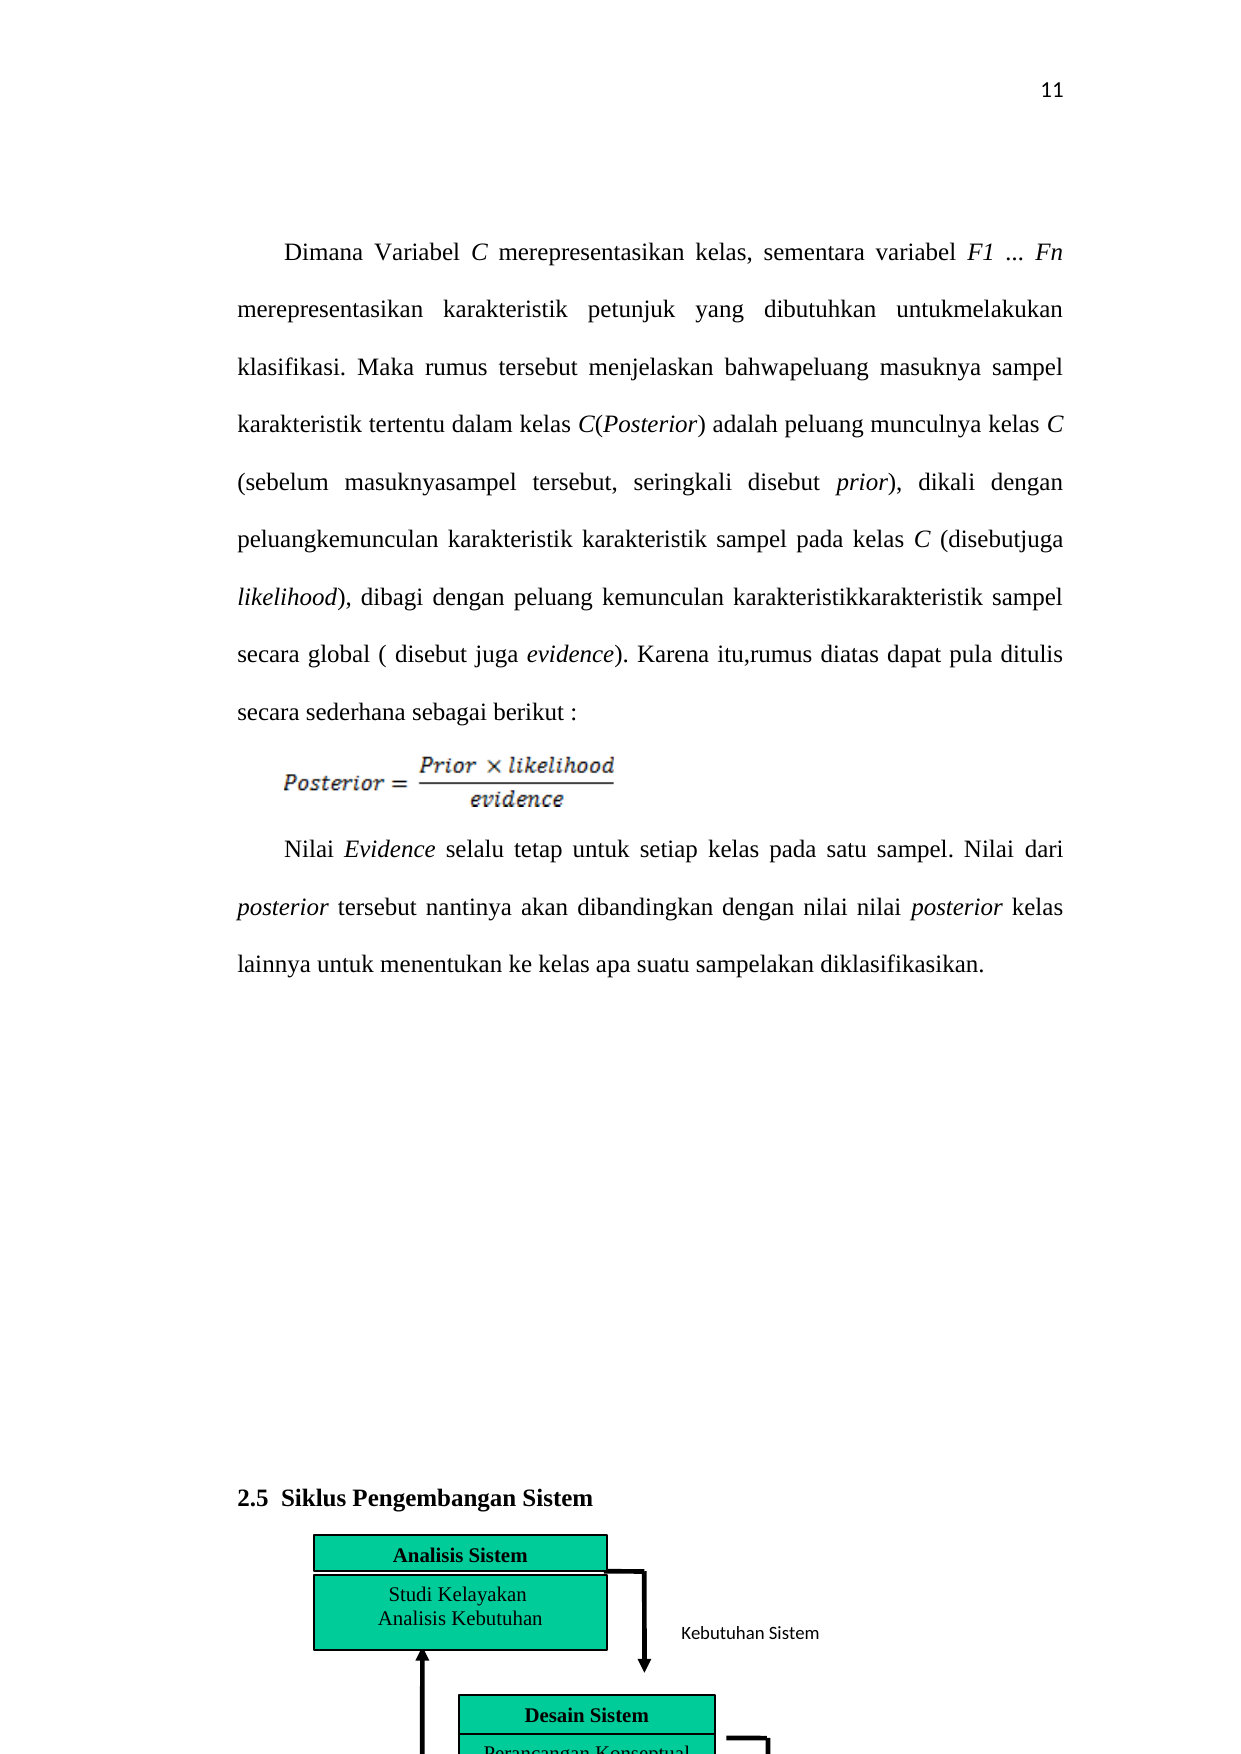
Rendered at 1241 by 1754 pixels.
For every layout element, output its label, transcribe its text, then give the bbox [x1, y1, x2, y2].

subtitle 2.5 Siklus Pengembangan Sistem [237, 1483, 1063, 1512]
text Nilai Evidence selalu tetap untuk setiap kelas pada satu sampel. Nilai dari posterior tersebut nantinya akan dibandingkan dengan nilai nilai posterior kelas lainnya untuk menentukan ke kelas apa suatu sampelakan diklasifikasikan. [237, 834, 1063, 978]
text Dimana Variabel C merepresentasikan kelas, sementara variabel F1 ... Fn merepresentasikan karakteristik petunjuk yang dibutuhkan untukmelakukan klasifikasi. Maka rumus tersebut menjelaskan bahwapeluang masuknya sampel karakteristik tertentu dalam kelas C(Posterior) adalah peluang munculnya kelas C (sebelum masuknyasampel tersebut, seringkali disebut prior), dikali dengan peluangkemunculan karakteristik karakteristik sampel pada kelas C (disebutjuga likelihood), dibagi dengan peluang kemunculan karakteristikkarakteristik sampel secara global ( disebut juga evidence). Karena itu,rumus diatas dapat pula ditulis secara sederhana sebagai berikut : [237, 237, 1063, 726]
